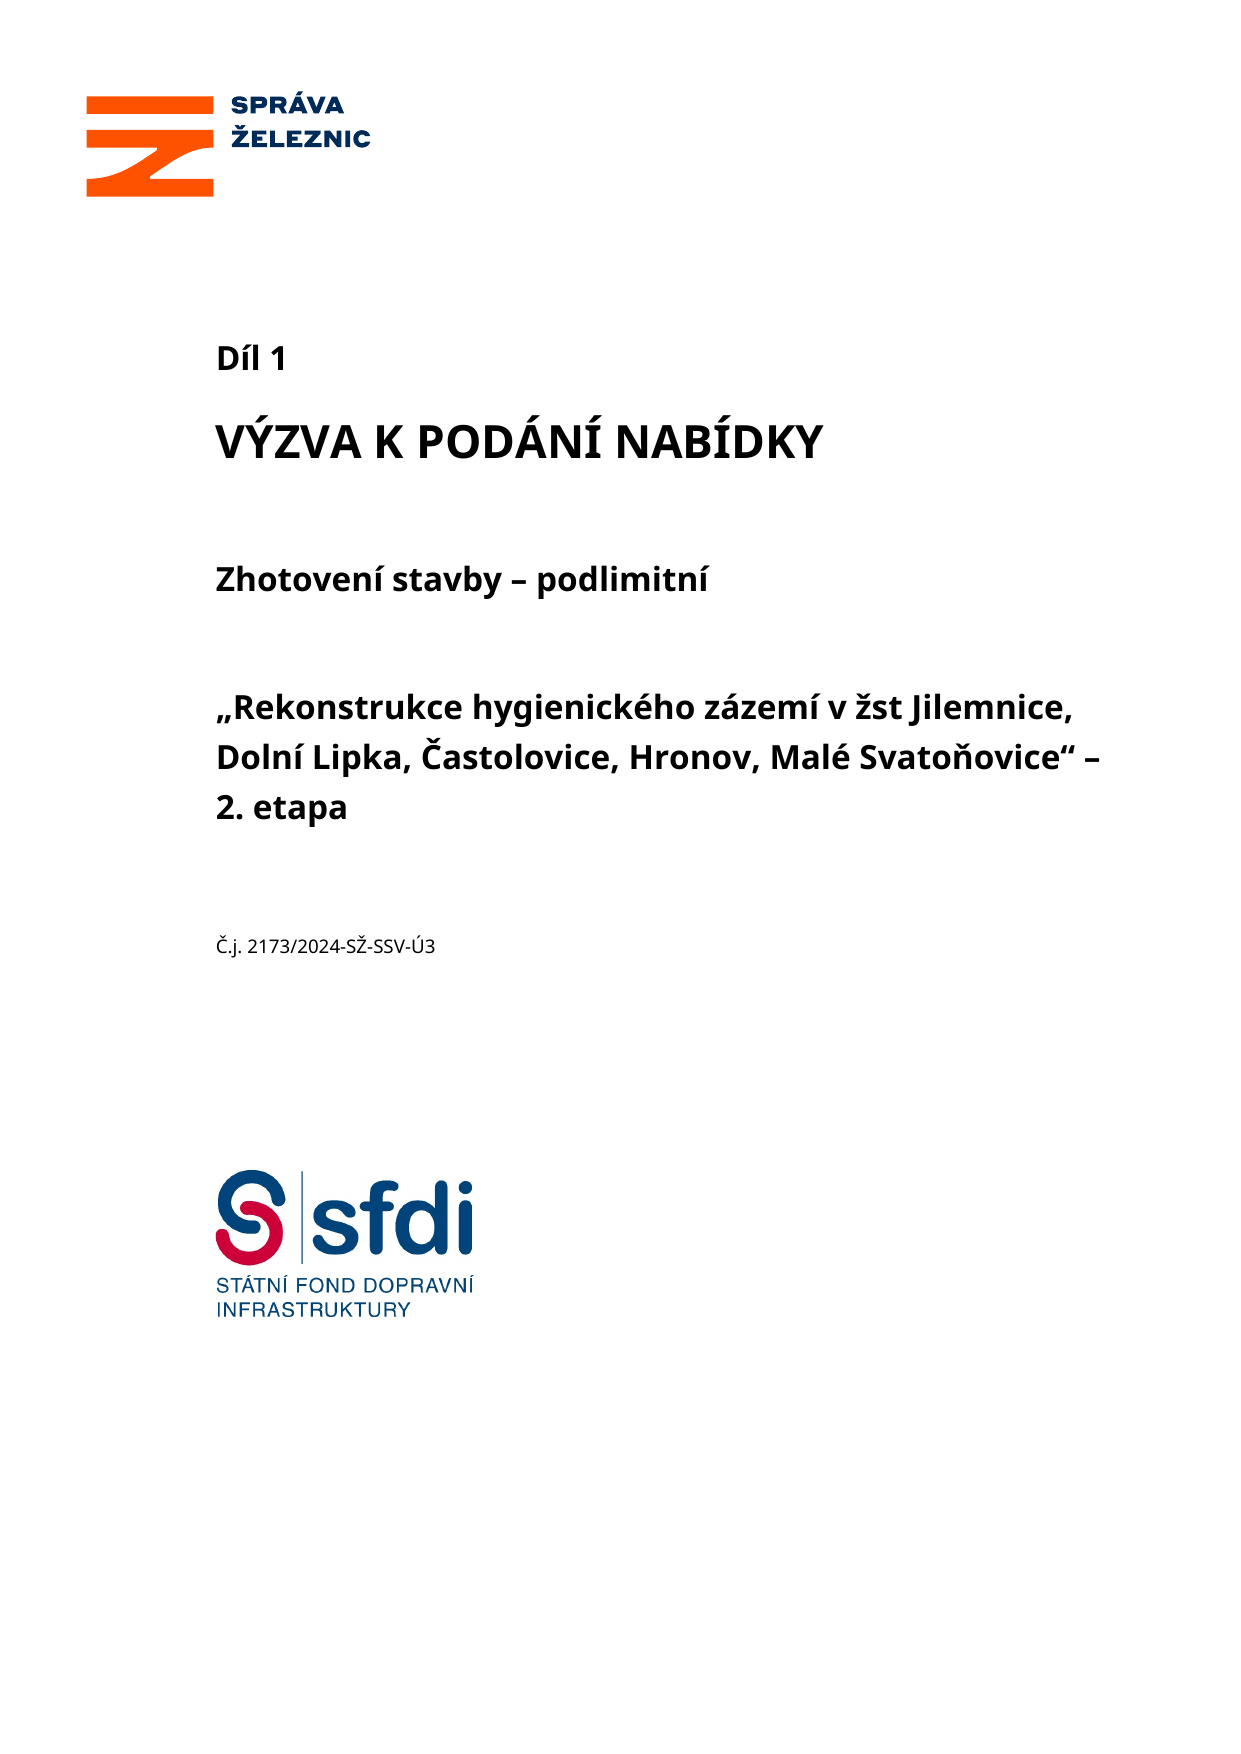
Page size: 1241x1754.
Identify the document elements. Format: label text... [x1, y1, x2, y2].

picture [215, 1167, 474, 1317]
text Díl 1 [216, 335, 1122, 380]
text VÝZVA K PODÁNÍ NABÍDKY [216, 409, 1122, 472]
text „Rekonstrukce hygienického zázemí v žst Jilemnice, Dolní Lipka, Častolovice, Hronov, Malé Svatoňovice“ – 2. etapa [216, 684, 1122, 829]
list Č.j. 2173/2024-SŽ-SSV-Ú3 [216, 934, 1122, 959]
text Zhotovení stavby – podlimitní [216, 556, 1122, 602]
